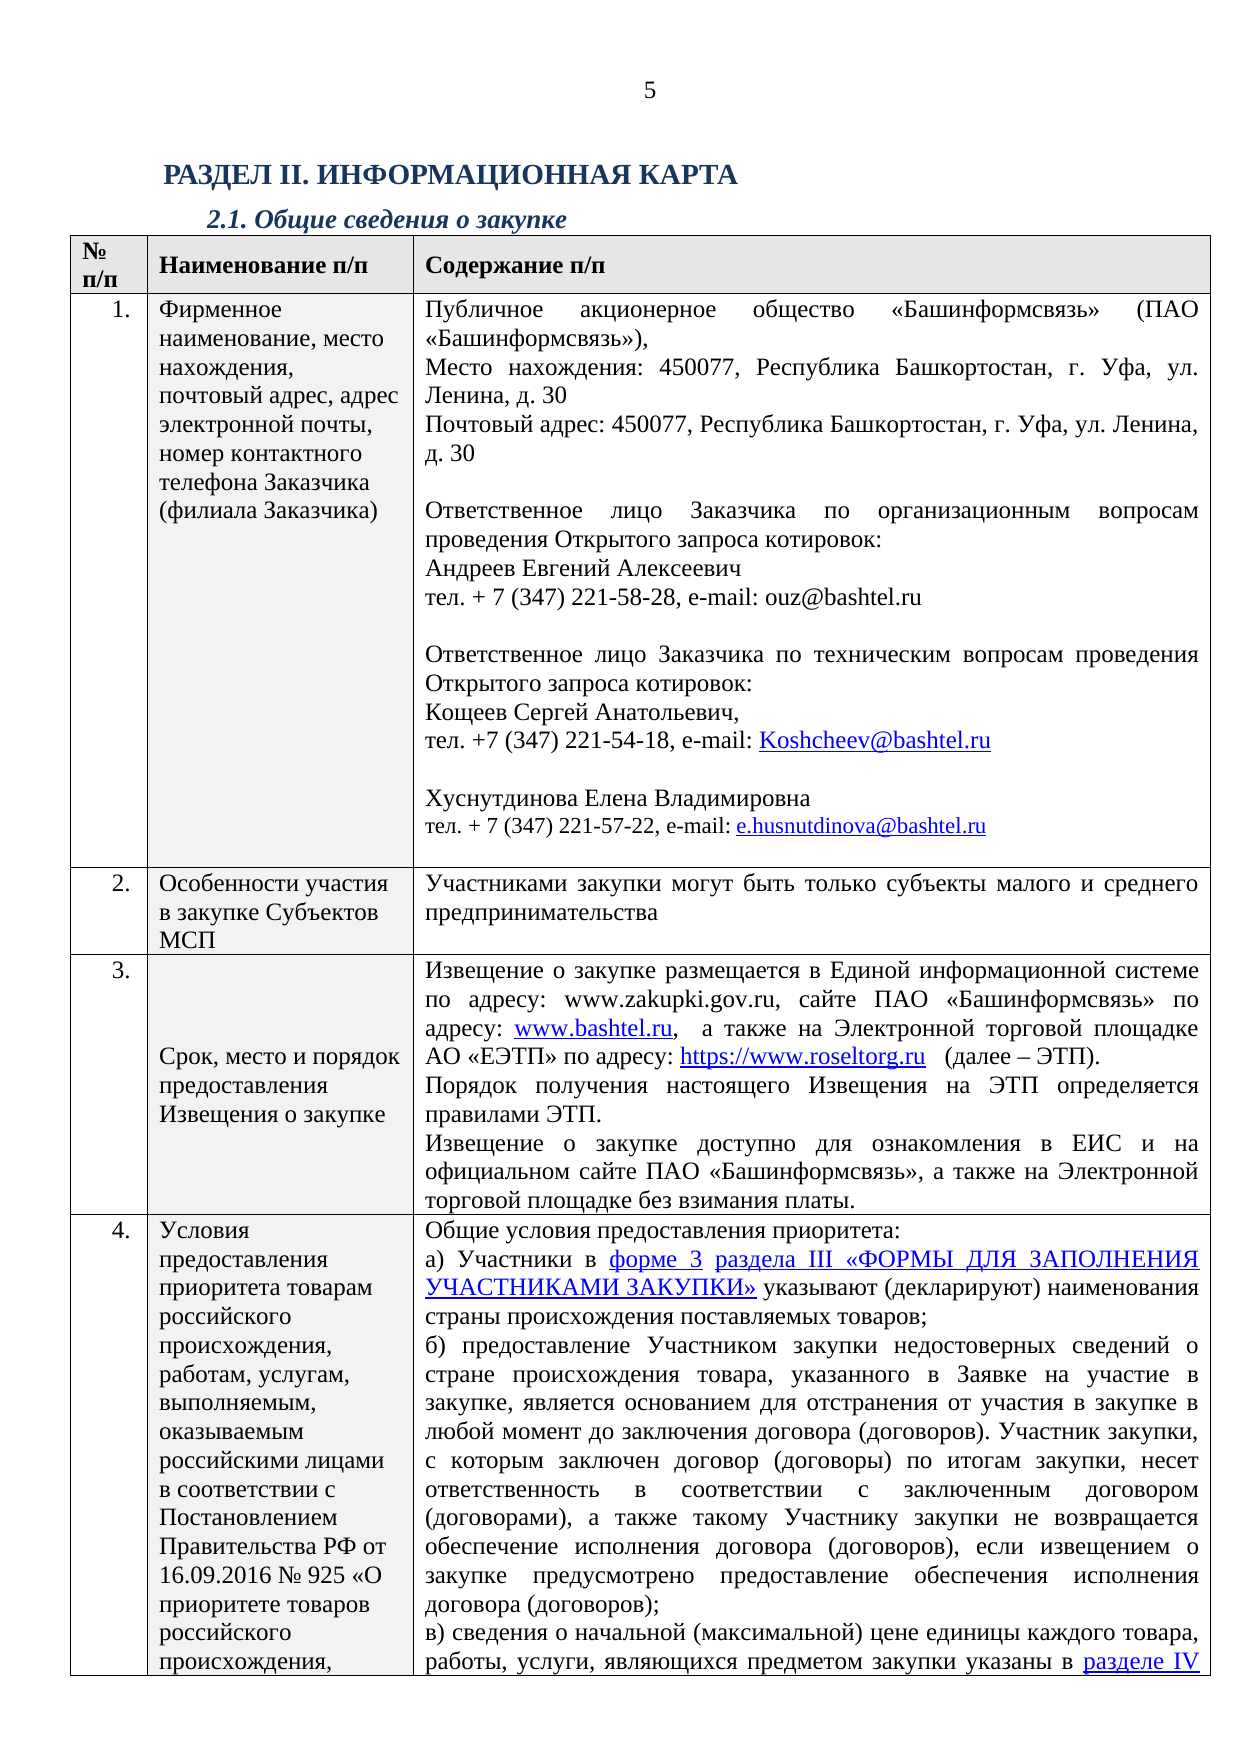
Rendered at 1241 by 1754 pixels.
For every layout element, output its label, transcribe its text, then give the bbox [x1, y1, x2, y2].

table_cell Публичное акционерное общество «Башинформсвязь» (ПАО «Башинформсвязь»), Место нахождения: 450077, Республика Башкортостан, г. Уфа, ул. Ленина, д. 30 Почтовый адрес: 450077, Республика Башкортостан, г. Уфа, ул. Ленина, д. 30 Ответственное лицо Заказчика по организационным вопросам проведения Открытого запроса котировок: Андреев Евгений Алексеевич тел. + 7 (347) 221-58-28, e-mail: ouz@bashtel.ru Ответственное лицо Заказчика по техническим вопросам проведения Открытого запроса котировок: Кощеев Сергей Анатольевич, тел. +7 (347) 221-54-18, e-mail: Koshcheev@bashtel.ru Хуснутдинова Елена Владимировна тел. + 7 (347) 221-57-22, e-mail: e.husnutdinova@bashtel.ru [414, 294, 1210, 867]
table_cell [414, 1215, 1210, 1675]
table_header Содержание п/п [414, 236, 1210, 293]
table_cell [148, 1215, 413, 1675]
text РАЗДЕЛ II. ИНФОРМАЦИОННАЯ КАРТА [163, 157, 1181, 191]
table_cell [71, 868, 147, 954]
table_header Наименование п/п [148, 236, 413, 293]
table_cell [71, 294, 147, 867]
table_cell [71, 1215, 147, 1675]
table_cell Фирменное наименование, место нахождения, почтовый адрес, адрес электронной почты, номер контактного телефона Заказчика (филиала Заказчика) [148, 294, 413, 867]
table_cell [71, 955, 147, 1214]
table_cell Особенности участия в закупке Субъектов МСП [148, 868, 413, 954]
table_cell Срок, место и порядок предоставления Извещения о закупке [148, 955, 413, 1214]
table_cell Извещение о закупке размещается в Единой информационной системе по адресу: www.zakupki.gov.ru, сайте ПАО «Башинформсвязь» по адресу: www.bashtel.ru, а также на Электронной торговой площадке АО «ЕЭТП» по адресу: https://www.roseltorg.ru (далее – ЭТП). Порядок получения настоящего Извещения на ЭТП определяется правилами ЭТП. Извещение о закупке доступно для ознакомления в ЕИС и на официальном сайте ПАО «Башинформсвязь», а также на Электронной торговой площадке без взимания платы. [414, 955, 1210, 1214]
table_header № п/п [71, 236, 147, 293]
table_cell Участниками закупки могут быть только субъекты малого и среднего предпринимательства [414, 868, 1210, 954]
text 2.1. Общие сведения о закупке [207, 203, 1181, 235]
